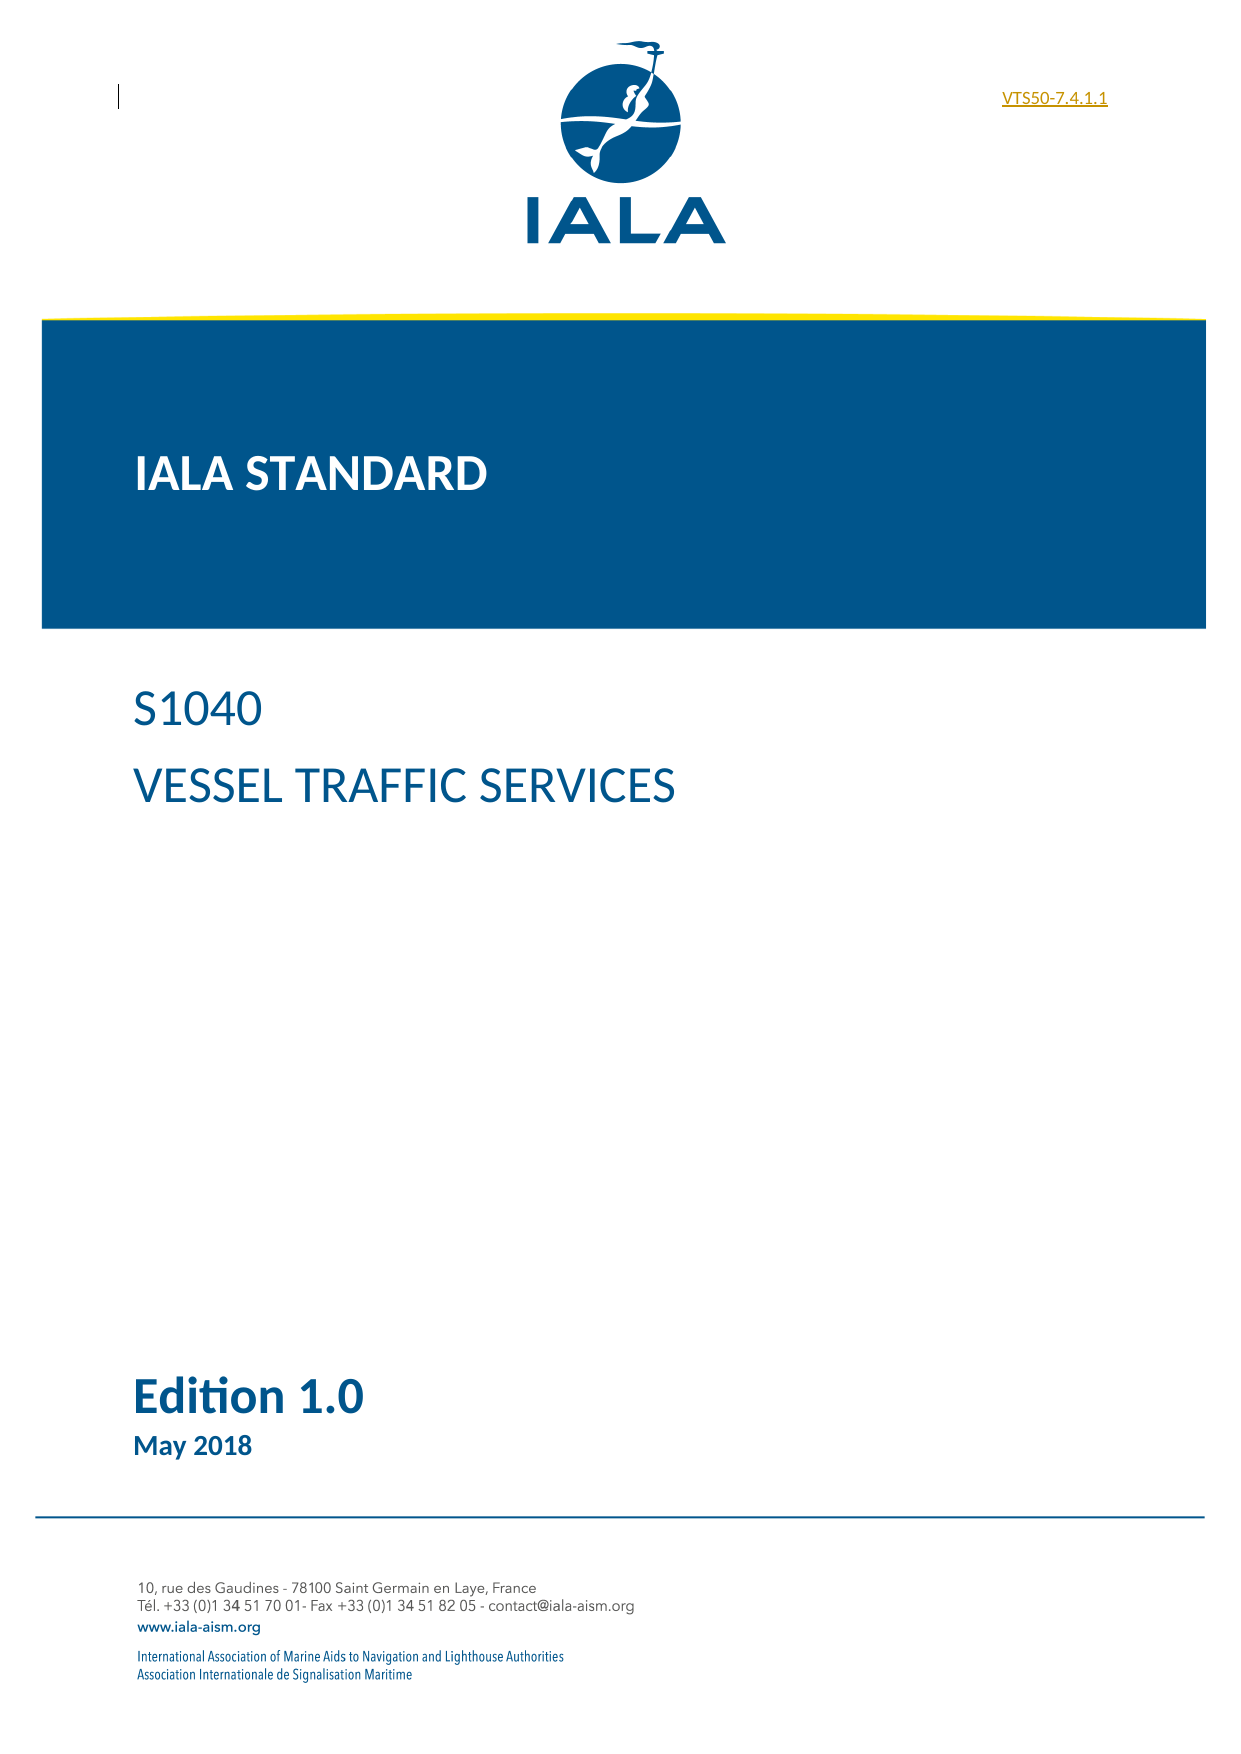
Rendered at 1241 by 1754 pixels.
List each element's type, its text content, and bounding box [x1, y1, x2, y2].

text Vessel Traffic Services [133, 761, 1107, 813]
text S1040 [133, 674, 1107, 738]
table_header IALA Standard [40, 322, 1014, 629]
text May 2018 [133, 1427, 1107, 1462]
picture [472, 29, 769, 266]
text Edition 1.0 [133, 1363, 1107, 1427]
picture [6, 300, 1241, 640]
picture [131, 1577, 664, 1697]
